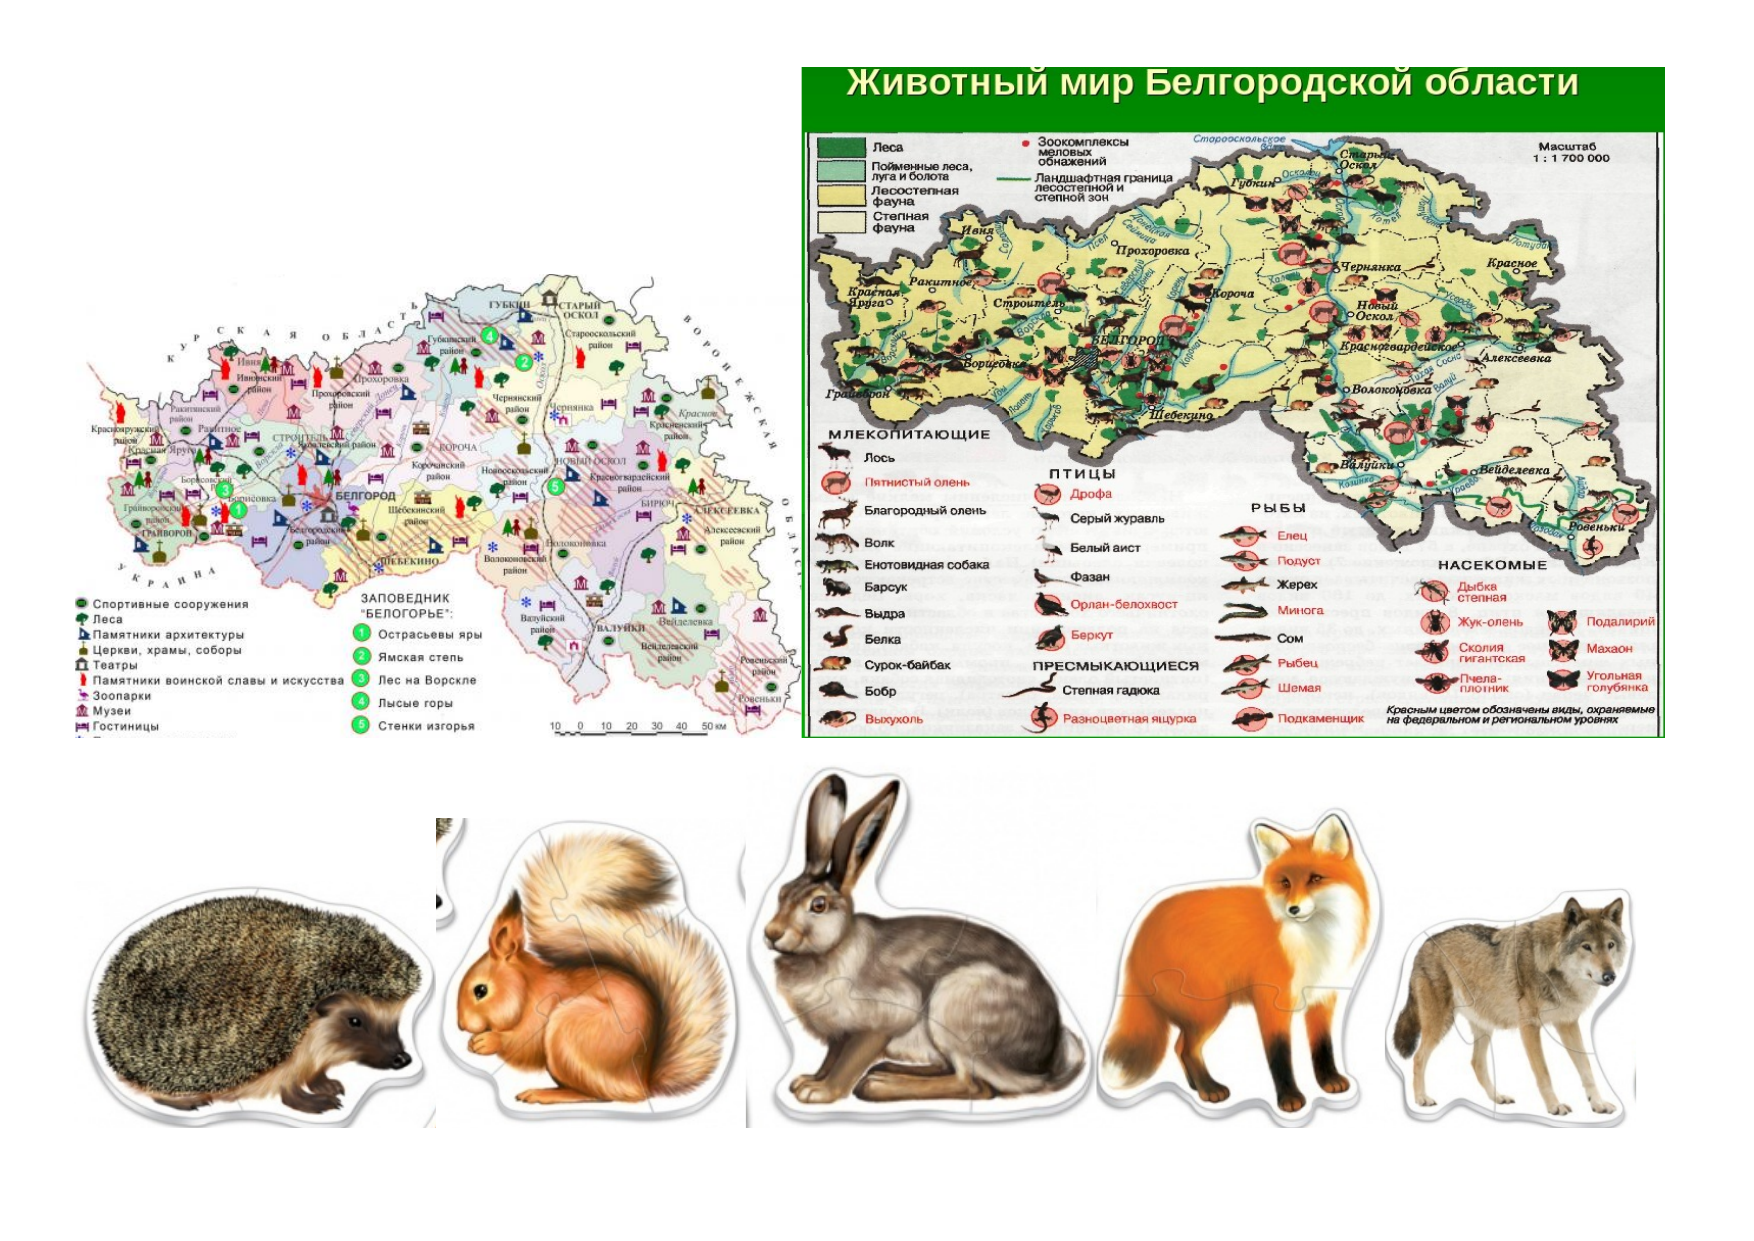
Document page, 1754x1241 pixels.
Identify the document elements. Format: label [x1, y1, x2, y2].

picture [75, 67, 1665, 738]
picture [73, 762, 1637, 1128]
